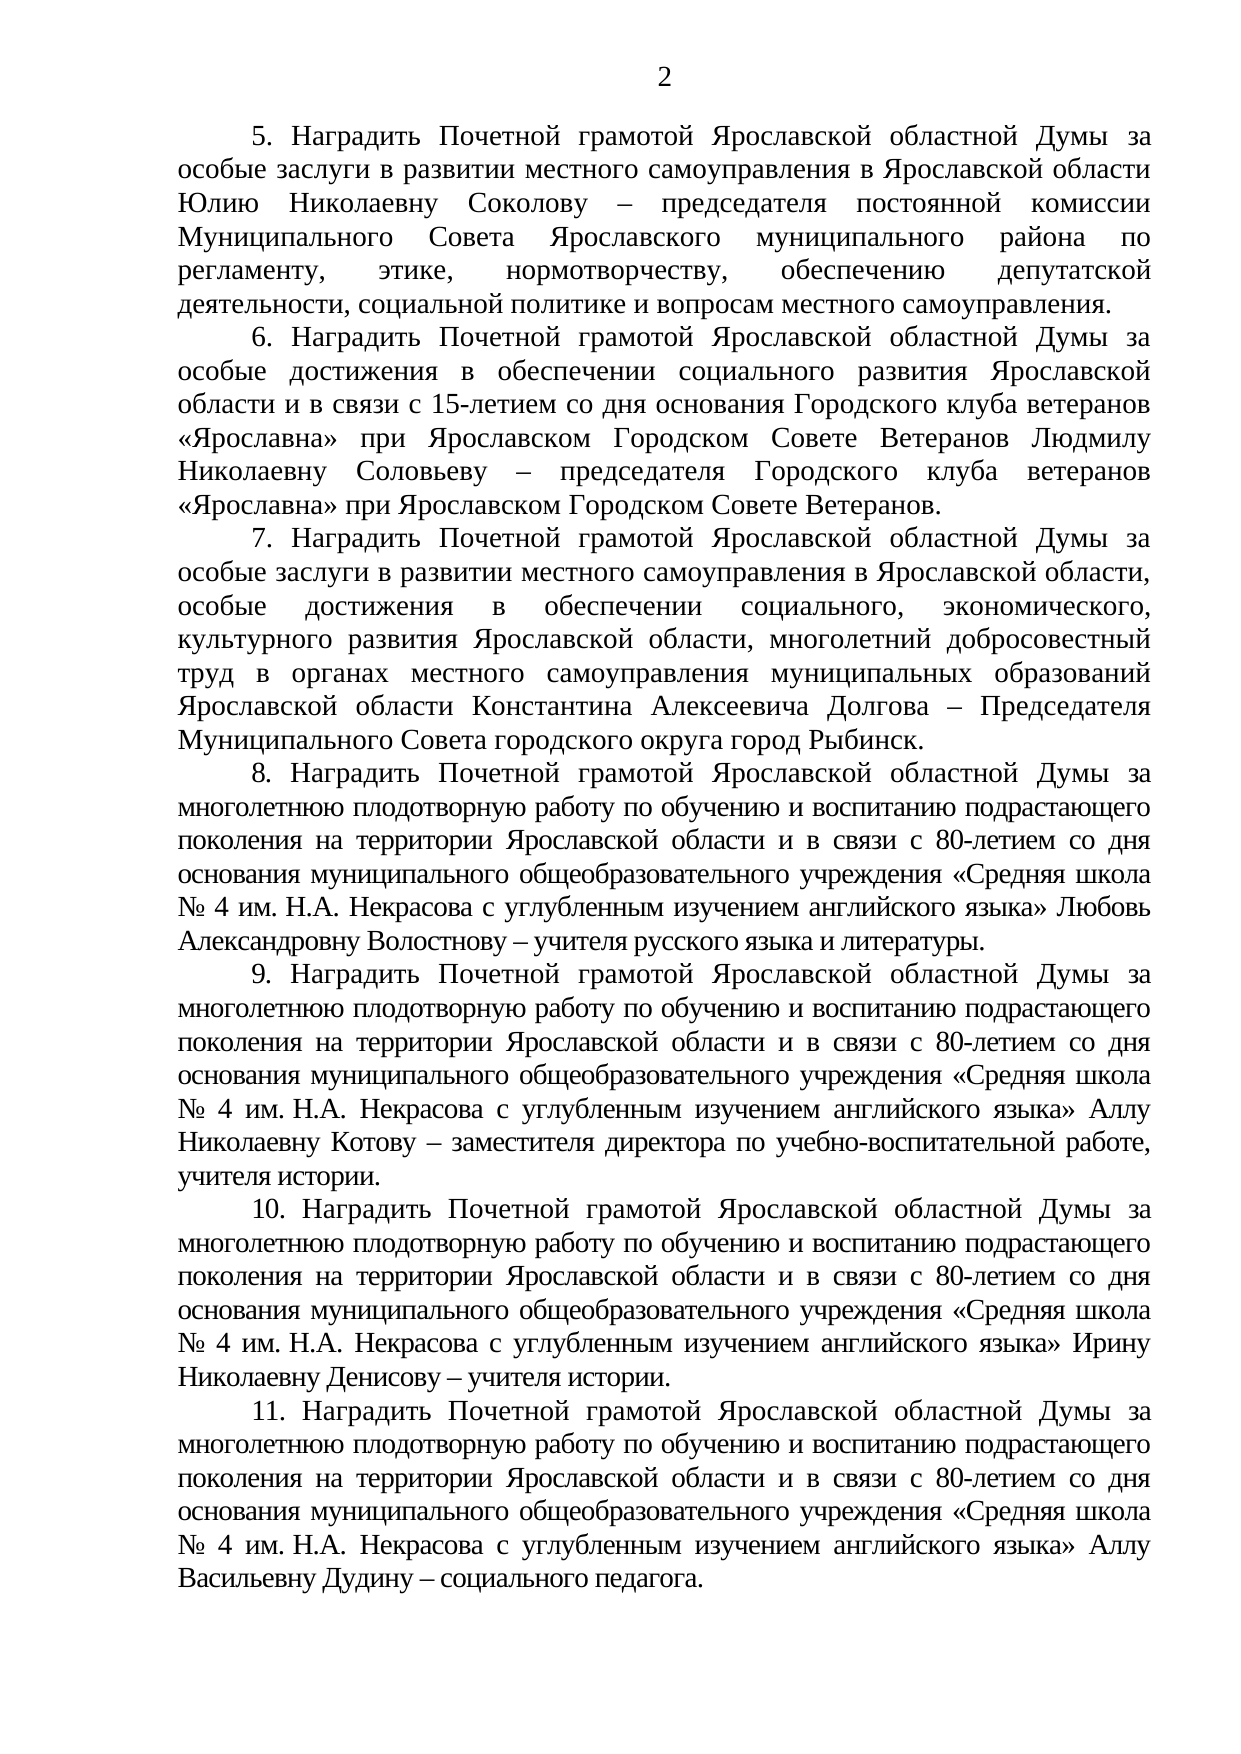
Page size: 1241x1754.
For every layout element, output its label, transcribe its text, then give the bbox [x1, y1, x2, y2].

text 8. Наградить Почетной грамотой Ярославской областной Думы за многолетнюю плодотворную работу по обучению и воспитанию подрастающего поколения на территории Ярославской области и в связи с 80-летием со дня основания муниципального общеобразовательного учреждения «Средняя школа № 4 им. Н.А. Некрасова с углубленным изучением английского языка» Любовь Александровну Волостнову – учителя русского языка и литературы. [177, 755, 1152, 957]
text 5. Наградить Почетной грамотой Ярославской областной Думы за особые заслуги в развитии местного самоуправления в Ярославской области Юлию Николаевну Соколову – председателя постоянной комиссии Муниципального Совета Ярославского муниципального района по регламенту, этике, нормотворчеству, обеспечению депутатской деятельности, социальной политике и вопросам местного самоуправления. [177, 118, 1152, 319]
text 9. Наградить Почетной грамотой Ярославской областной Думы за многолетнюю плодотворную работу по обучению и воспитанию подрастающего поколения на территории Ярославской области и в связи с 80-летием со дня основания муниципального общеобразовательного учреждения «Средняя школа № 4 им. Н.А. Некрасова с углубленным изучением английского языка» Аллу Николаевну Котову – заместителя директора по учебно-воспитательной работе, учителя истории. [177, 957, 1152, 1191]
text 10. Наградить Почетной грамотой Ярославской областной Думы за многолетнюю плодотворную работу по обучению и воспитанию подрастающего поколения на территории Ярославской области и в связи с 80-летием со дня основания муниципального общеобразовательного учреждения «Средняя школа № 4 им. Н.А. Некрасова с углубленным изучением английского языка» Ирину Николаевну Денисову – учителя истории. [177, 1191, 1152, 1393]
text 6. Наградить Почетной грамотой Ярославской областной Думы за особые достижения в обеспечении социального развития Ярославской области и в связи с 15-летием со дня основания Городского клуба ветеранов «Ярославна» при Ярославском Городском Совете Ветеранов Людмилу Николаевну Соловьеву – председателя Городского клуба ветеранов «Ярославна» при Ярославском Городском Совете Ветеранов. [177, 319, 1152, 521]
text 7. Наградить Почетной грамотой Ярославской областной Думы за особые заслуги в развитии местного самоуправления в Ярославской области, особые достижения в обеспечении социального, экономического, культурного развития Ярославской области, многолетний добросовестный труд в органах местного самоуправления муниципальных образований Ярославской области Константина Алексеевича Долгова – Председателя Муниципального Совета городского округа город Рыбинск. [177, 521, 1152, 755]
text 11. Наградить Почетной грамотой Ярославской областной Думы за многолетнюю плодотворную работу по обучению и воспитанию подрастающего поколения на территории Ярославской области и в связи с 80-летием со дня основания муниципального общеобразовательного учреждения «Средняя школа № 4 им. Н.А. Некрасова с углубленным изучением английского языка» Аллу Васильевну Дудину – социального педагога. [177, 1393, 1152, 1594]
